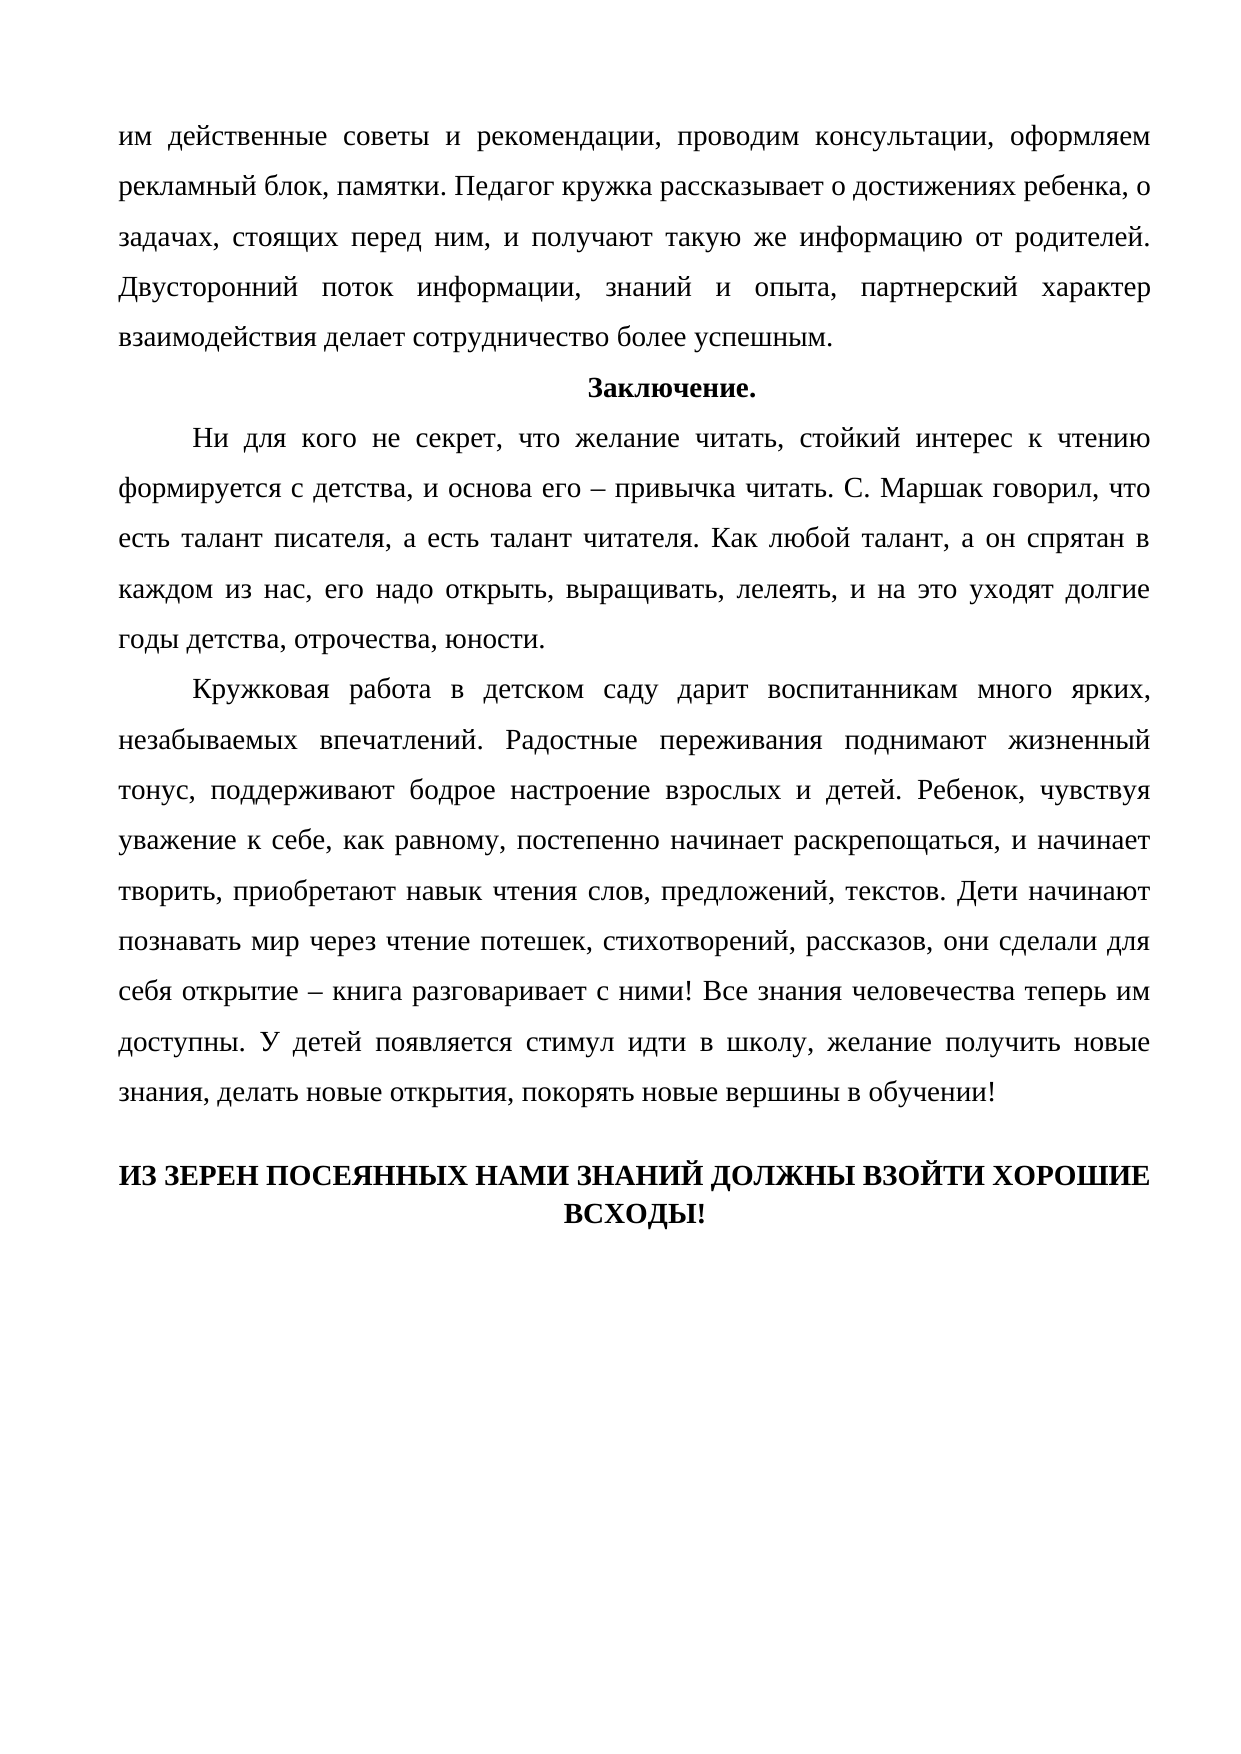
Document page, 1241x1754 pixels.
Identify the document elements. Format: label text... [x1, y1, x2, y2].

text Кружковая работа в детском саду дарит воспитанникам много ярких, незабываемых впечатлений. Радостные переживания поднимают жизненный тонус, поддерживают бодрое настроение взрослых и детей. Ребенок, чувствуя уважение к себе, как равному, постепенно начинает раскрепощаться, и начинает творить, приобретают навык чтения слов, предложений, текстов. Дети начинают познавать мир через чтение потешек, стихотворений, рассказов, они сделали для себя открытие – книга разговаривает с ними! Все знания человечества теперь им доступны. У детей появляется стимул идти в школу, желание получить новые знания, делать новые открытия, покорять новые вершины в обучении! [118, 672, 1152, 1108]
text ИЗ ЗЕРЕН ПОСЕЯННЫХ НАМИ ЗНАНИЙ ДОЛЖНЫ ВЗОЙТИ ХОРОШИЕ ВСХОДЫ! [118, 1158, 1152, 1230]
text Ни для кого не секрет, что желание читать, стойкий интерес к чтению формируется с детства, и основа его – привычка читать. С. Маршак говорил, что есть талант писателя, а есть талант читателя. Как любой талант, а он спрятан в каждом из нас, его надо открыть, выращивать, лелеять, и на это уходят долгие годы детства, отрочества, юности. [118, 420, 1152, 655]
text Заключение. [118, 370, 1152, 403]
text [118, 118, 1152, 353]
